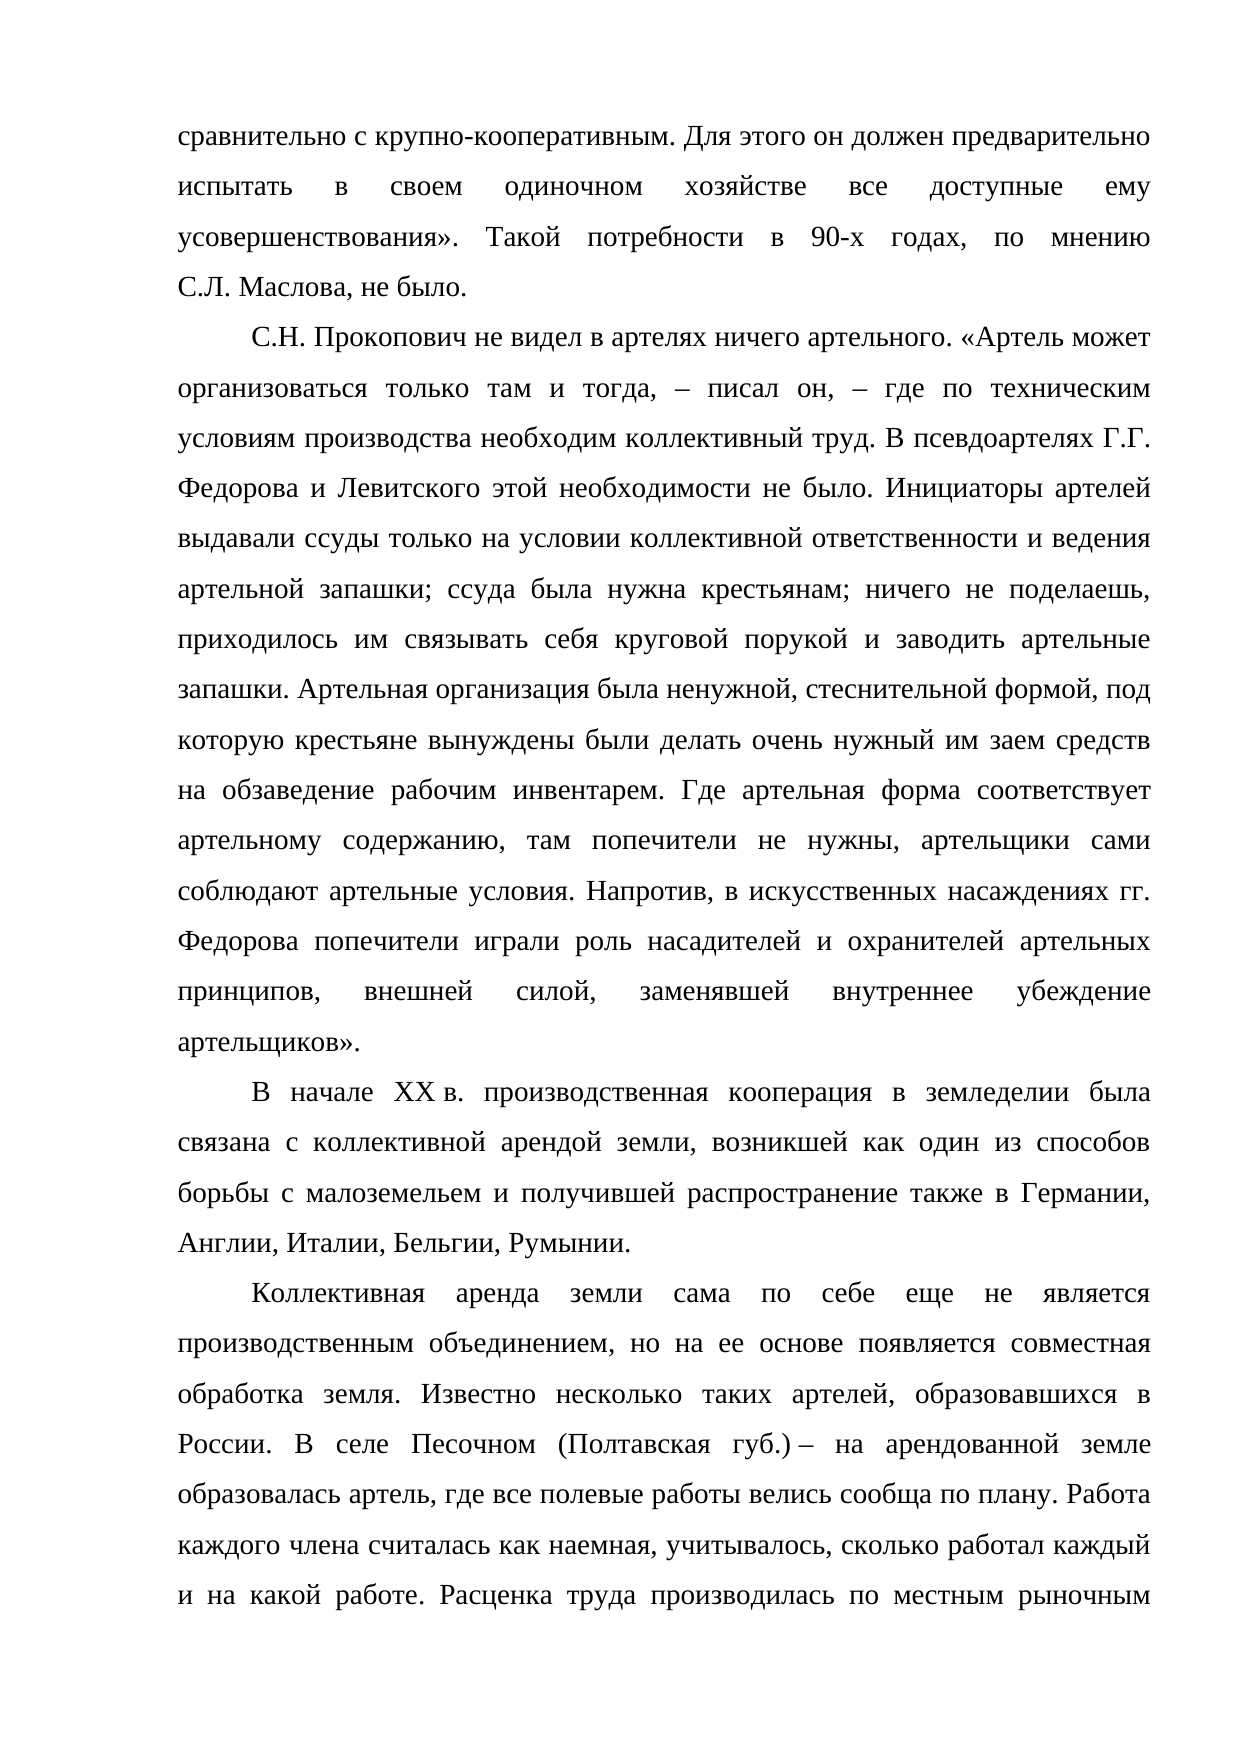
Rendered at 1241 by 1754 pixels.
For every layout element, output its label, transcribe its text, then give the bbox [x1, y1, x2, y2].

text В начале XX в. производственная кооперация в земледелии была связана с коллективной арендой земли, возникшей как один из способов борьбы с малоземельем и получившей распространение также в Германии, Англии, Италии, Бельгии, Румынии. [177, 1074, 1152, 1258]
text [177, 1275, 1152, 1611]
text С.Н. Прокопович не видел в артелях ничего артельного. «Артель может организоваться только там и тогда, – писал он, – где по техническим условиям производства необходим коллективный труд. В псевдоартелях Г.Г. Федорова и Левитского этой необходимости не было. Инициаторы артелей выдавали ссуды только на условии коллективной ответственности и ведения артельной запашки; ссуда была нужна крестьянам; ничего не поделаешь, приходилось им связывать себя круговой порукой и заводить артельные запашки. Артельная организация была ненужной, стеснительной формой, под которую крестьяне вынуждены были делать очень нужный им заем средств на обзаведение рабочим инвентарем. Где артельная форма соответствует артельному содержанию, там попечители не нужны, артельщики сами соблюдают артельные условия. Напротив, в искусственных насаждениях гг. Федорова попечители играли роль насадителей и охранителей артельных принципов, внешней силой, заменявшей внутреннее убеждение артельщиков». [177, 319, 1152, 1057]
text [177, 118, 1152, 303]
